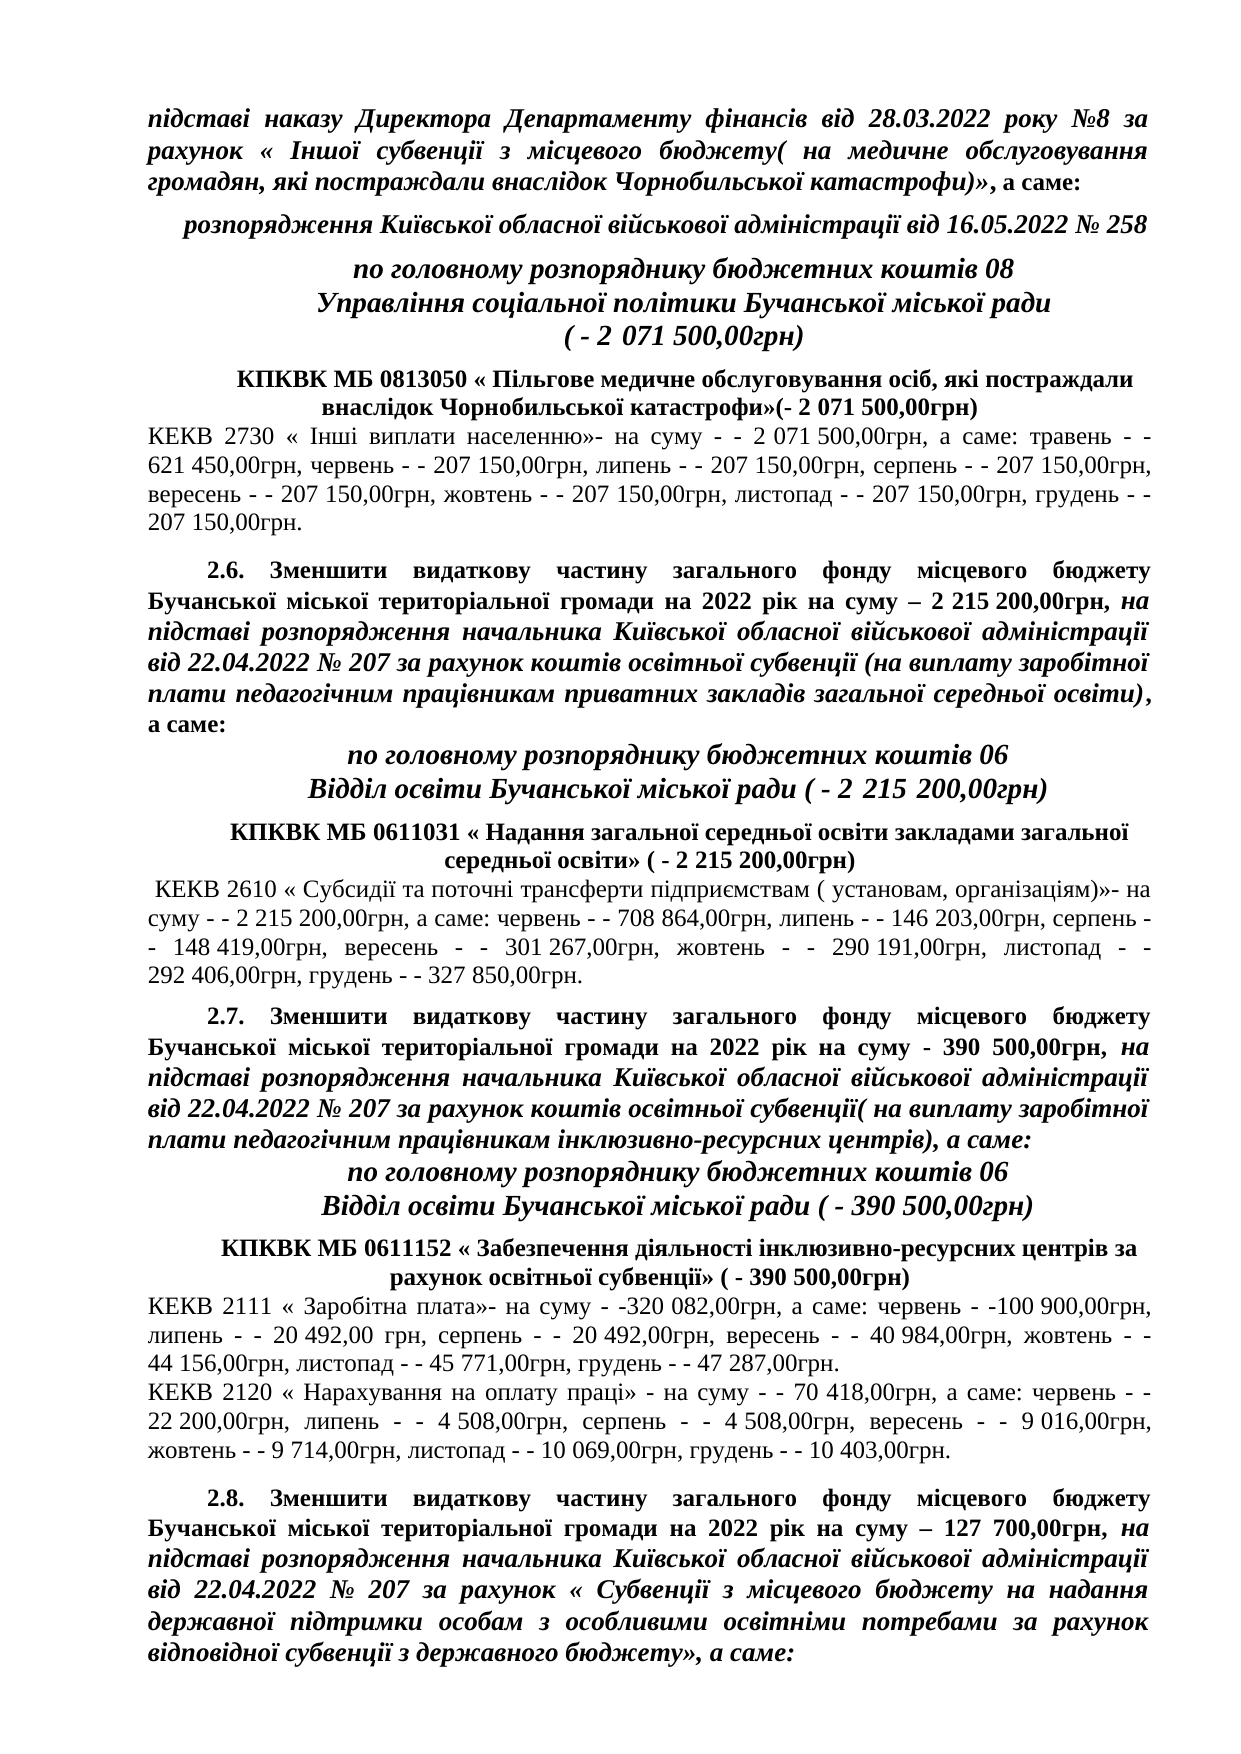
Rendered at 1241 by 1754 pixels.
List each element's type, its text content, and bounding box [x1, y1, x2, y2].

text 2.8. Зменшити видаткову частину загального фонду місцевого бюджету Бучанської міської територіальної громади на 2022 рік на суму – 127 700,00грн, на підставі розпорядження начальника Київської обласної військової адміністрації від 22.04.2022 № 207 за рахунок « Субвенції з місцевого бюджету на надання державної підтримки особам з особливими освітніми потребами за рахунок відповідної субвенції з державного бюджету», а саме: [148, 1483, 1152, 1667]
text Відділ освіти Бучанської міської ради ( - 2 215 200,00грн) [148, 771, 1152, 804]
text по головному розпоряднику бюджетних коштів 08 [148, 251, 1152, 285]
text по головному розпоряднику бюджетних коштів 06 [148, 737, 1152, 771]
text КПКВК МБ 0611031 « Надання загальної середньої освіти закладами загальної середньої освіти» ( - 2 215 200,00грн) [148, 817, 1152, 874]
text Відділ освіти Бучанської міської ради ( - 390 500,00грн) [148, 1188, 1152, 1221]
text ( - 2 071 500,00грн) [148, 318, 1152, 352]
text Управління соціальної політики Бучанської міської ради [148, 285, 1152, 318]
text КЕКВ 2120 « Нарахування на оплату праці» - на суму - - 70 418,00грн, а саме: червень - - 22 200,00грн, липень - - 4 508,00грн, серпень - - 4 508,00грн, вересень - - 9 016,00грн, жовтень - - 9 714,00грн, листопад - - 10 069,00грн, грудень - - 10 403,00грн. [148, 1377, 1152, 1463]
text КПКВК МБ 0813050 « Пільгове медичне обслуговування осіб, які постраждали внаслідок Чорнобильської катастрофи»(- 2 071 500,00грн) [148, 364, 1152, 421]
text розпорядження Київської обласної військової адміністрації від 16.05.2022 № 258 [148, 208, 1152, 239]
text 2.7. Зменшити видаткову частину загального фонду місцевого бюджету Бучанської міської територіальної громади на 2022 рік на суму - 390 500,00грн, на підставі розпорядження начальника Київської обласної військової адміністрації від 22.04.2022 № 207 за рахунок коштів освітньої субвенції( на виплату заробітної плати педагогічним працівникам інклюзивно-ресурсних центрів), а саме: [148, 1001, 1152, 1154]
text КЕКВ 2730 « Інші виплати населенню»- на суму - - 2 071 500,00грн, а саме: травень - - 621 450,00грн, червень - - 207 150,00грн, липень - - 207 150,00грн, серпень - - 207 150,00грн, вересень - - 207 150,00грн, жовтень - - 207 150,00грн, листопад - - 207 150,00грн, грудень - - 207 150,00грн. [148, 421, 1152, 536]
text КЕКВ 2610 « Субсидії та поточні трансферти підприємствам ( установам, організаціям)»- на суму - - 2 215 200,00грн, а саме: червень - - 708 864,00грн, липень - - 146 203,00грн, серпень - - 148 419,00грн, вересень - - 301 267,00грн, жовтень - - 290 191,00грн, листопад - - 292 406,00грн, грудень - - 327 850,00грн. [148, 874, 1152, 989]
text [148, 103, 1152, 196]
text КЕКВ 2111 « Заробітна плата»- на суму - -320 082,00грн, а саме: червень - -100 900,00грн, липень - - 20 492,00 грн, серпень - - 20 492,00грн, вересень - - 40 984,00грн, жовтень - - 44 156,00грн, листопад - - 45 771,00грн, грудень - - 47 287,00грн. [148, 1291, 1152, 1377]
text КПКВК МБ 0611152 « Забезпечення діяльності інклюзивно-ресурсних центрів за рахунок освітньої субвенції» ( - 390 500,00грн) [148, 1233, 1152, 1291]
text по головному розпоряднику бюджетних коштів 06 [148, 1154, 1152, 1188]
text 2.6. Зменшити видаткову частину загального фонду місцевого бюджету Бучанської міської територіальної громади на 2022 рік на суму – 2 215 200,00грн, на підставі розпорядження начальника Київської обласної військової адміністрації від 22.04.2022 № 207 за рахунок коштів освітньої субвенції (на виплату заробітної плати педагогічним працівникам приватних закладів загальної середньої освіти), а саме: [148, 555, 1152, 737]
